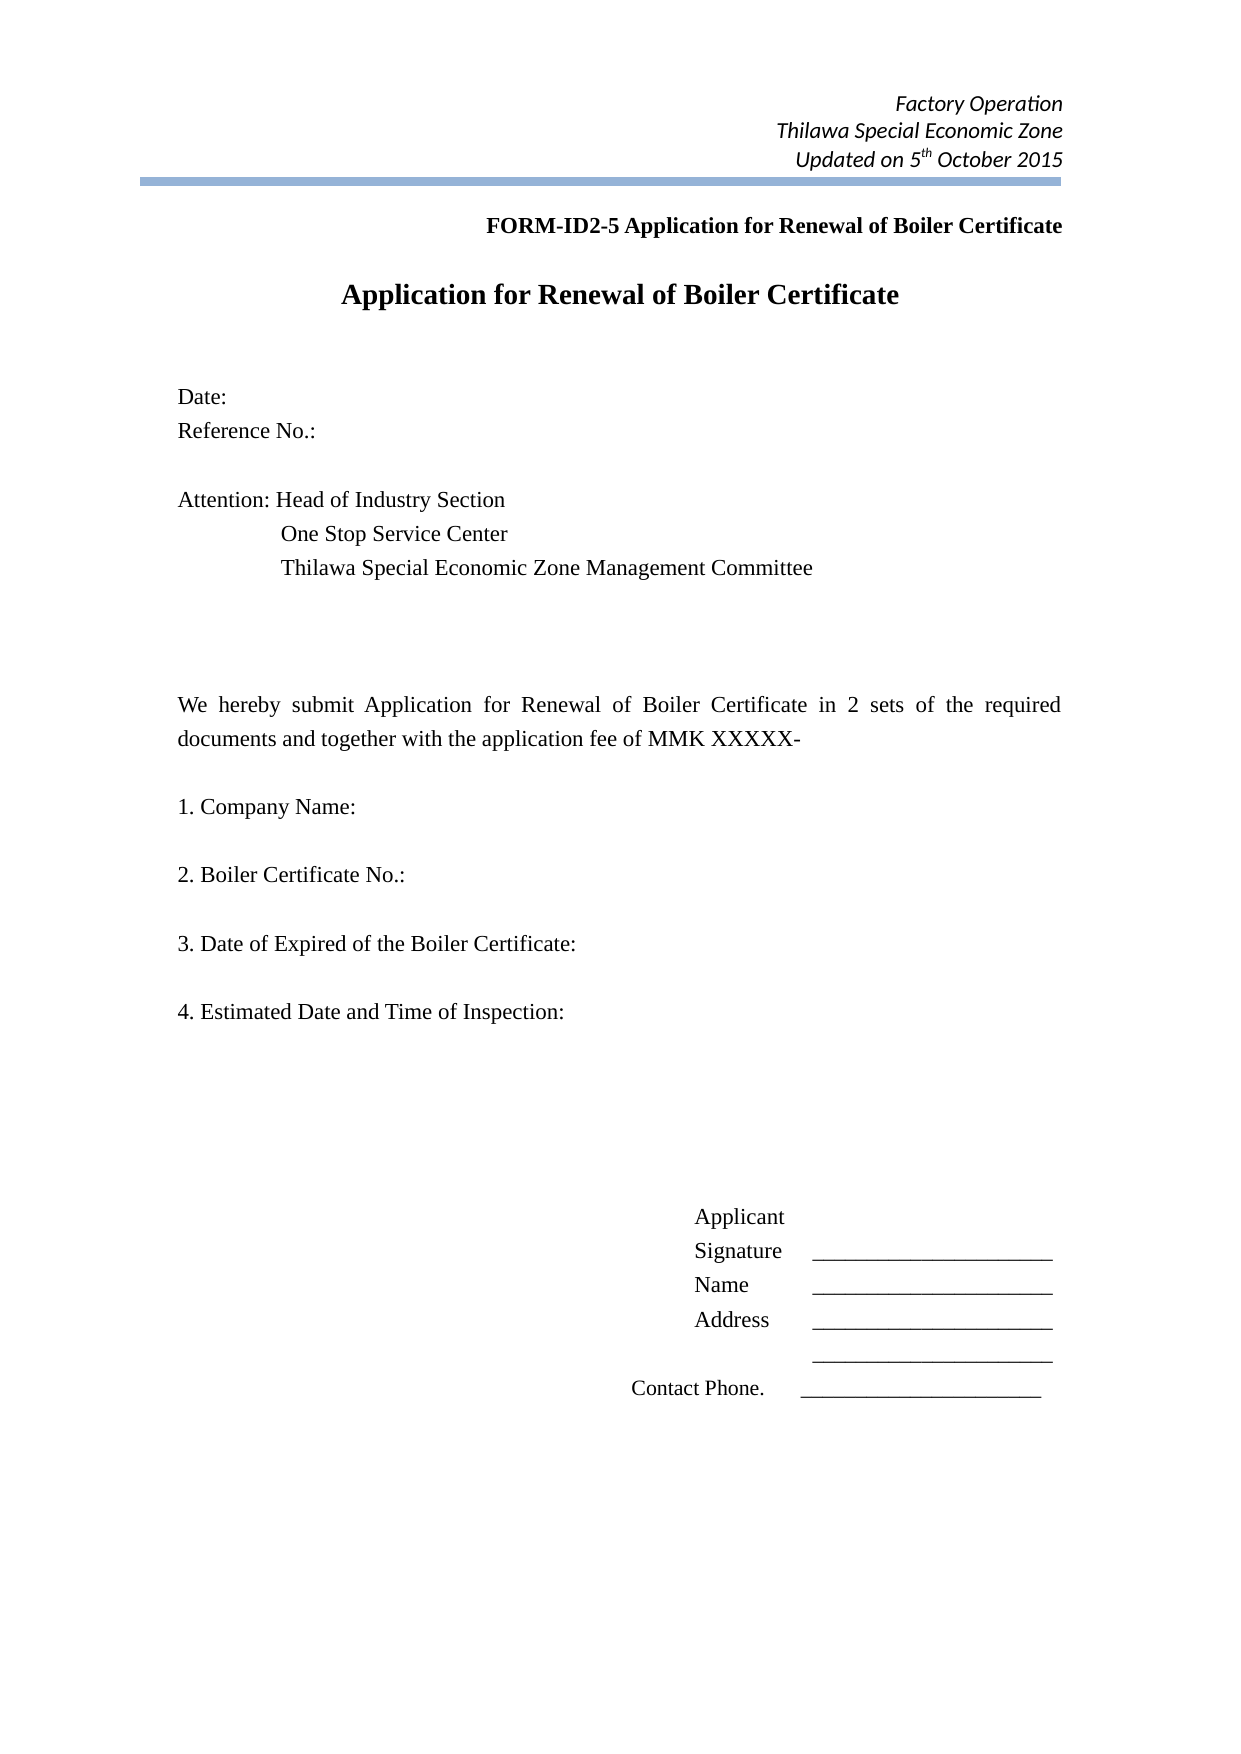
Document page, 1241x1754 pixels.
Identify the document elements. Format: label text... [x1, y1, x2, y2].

text FORM-ID2-5 Application for Renewal of Boiler Certificate [177, 208, 1063, 243]
text Contact Phone. ______________________ [177, 1370, 1063, 1404]
text Address ______________________ [177, 1302, 1063, 1336]
text 1. Company Name: [177, 789, 1063, 823]
text Applicant [177, 1199, 1063, 1233]
text Reference No.: [177, 413, 1063, 448]
text We hereby submit Application for Renewal of Boiler Certificate in 2 sets of the required documents and together with the application fee of MMK XXXXX- [177, 687, 1063, 755]
text Signature ______________________ [177, 1233, 1063, 1268]
text One Stop Service Center [177, 516, 1063, 550]
text 2. Boiler Certificate No.: [177, 858, 1063, 892]
text Thilawa Special Economic Zone Management Committee [177, 550, 1063, 584]
text 3. Date of Expired of the Boiler Certificate: [177, 926, 1063, 960]
text Name ______________________ [177, 1268, 1063, 1302]
text Attention: Head of Industry Section [177, 482, 1063, 516]
text Application for Renewal of Boiler Certificate [177, 277, 1063, 311]
text 4. Estimated Date and Time of Inspection: [177, 994, 1063, 1028]
text Date: [177, 379, 1063, 413]
text ______________________ [177, 1336, 1063, 1370]
